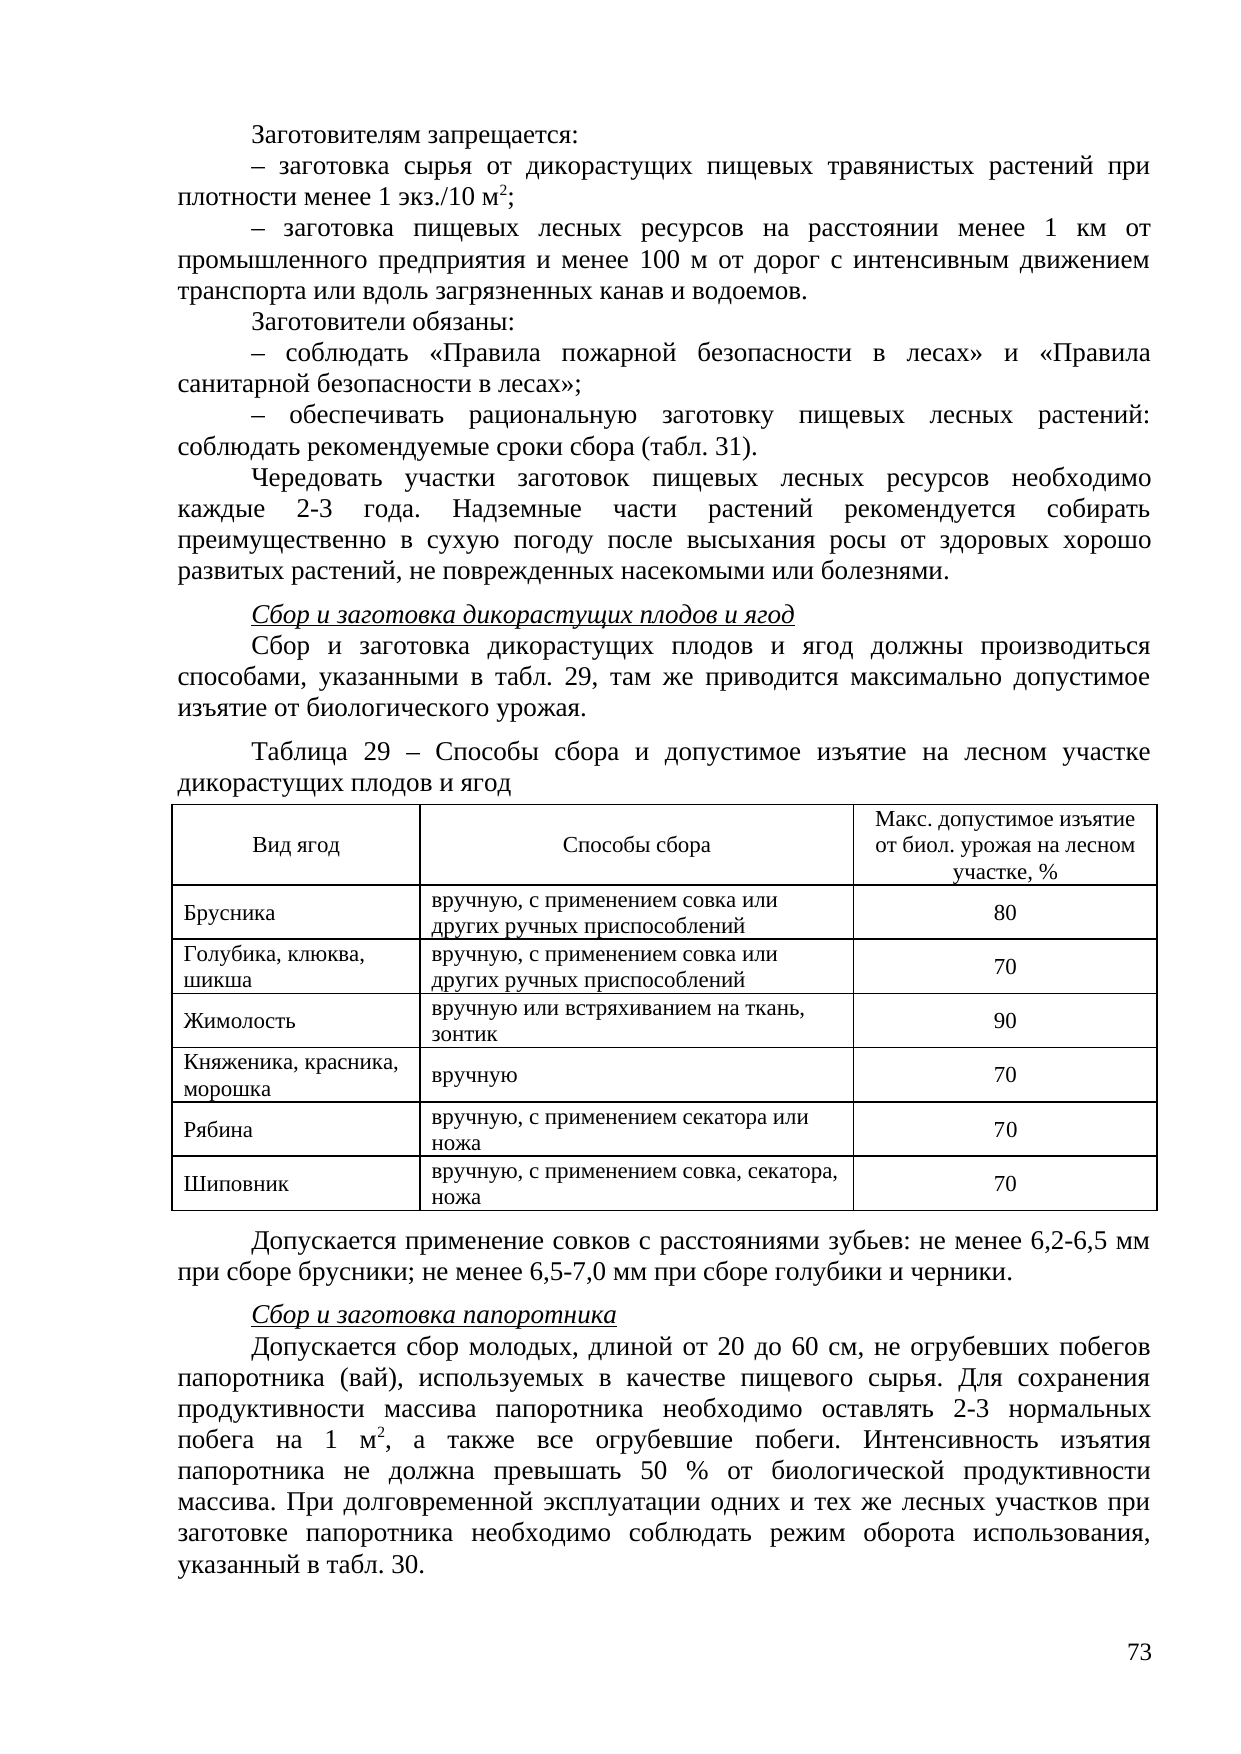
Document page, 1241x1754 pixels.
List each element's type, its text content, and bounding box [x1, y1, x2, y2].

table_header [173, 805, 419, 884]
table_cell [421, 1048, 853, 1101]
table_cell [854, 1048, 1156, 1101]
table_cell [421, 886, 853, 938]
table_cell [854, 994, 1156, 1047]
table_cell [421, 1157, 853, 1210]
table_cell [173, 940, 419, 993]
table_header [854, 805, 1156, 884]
text Допускается применение совков с расстояниями зубьев: не менее 6,2-6,5 мм при сборе брусники; не менее 6,5-7,0 мм при сборе голубики и черники. [177, 1224, 1152, 1286]
text Сбор и заготовка дикорастущих плодов и ягод должны производиться способами, указанными в табл. 29, там же приводится максимально допустимое изъятие от биологического урожая. [177, 629, 1152, 722]
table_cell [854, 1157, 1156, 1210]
text Сбор и заготовка дикорастущих плодов и ягод [177, 598, 1152, 629]
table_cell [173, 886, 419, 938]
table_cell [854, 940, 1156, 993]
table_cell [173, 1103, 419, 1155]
text Допускается сбор молодых, длиной от 20 до 60 см, не огрубевших побегов папоротника (вай), используемых в качестве пищевого сырья. Для сохранения продуктивности массива папоротника необходимо оставлять 2-3 нормальных побега на 1 м2, а также все огрубевшие побеги. Интенсивность изъятия папоротника не должна превышать 50 % от биологической продуктивности массива. При долговременной эксплуатации одних и тех же лесных участков при заготовке папоротника необходимо соблюдать режим оборота использования, указанный в табл. 30. [177, 1330, 1152, 1579]
text – заготовка сырья от дикорастущих пищевых травянистых растений при плотности менее 1 экз./10 м2; [177, 149, 1152, 212]
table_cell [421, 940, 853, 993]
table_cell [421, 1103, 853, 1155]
text Чередовать участки заготовок пищевых лесных ресурсов необходимо каждые 2-3 года. Надземные части растений рекомендуется собирать преимущественно в сухую погоду после высыхания росы от здоровых хорошо развитых растений, не поврежденных насекомыми или болезнями. [177, 461, 1152, 585]
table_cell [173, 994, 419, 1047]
text – соблюдать «Правила пожарной безопасности в лесах» и «Правила санитарной безопасности в лесах»; [177, 336, 1152, 398]
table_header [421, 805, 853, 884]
text – обеспечивать рациональную заготовку пищевых лесных растений: соблюдать рекомендуемые сроки сбора (табл. 31). [177, 398, 1152, 461]
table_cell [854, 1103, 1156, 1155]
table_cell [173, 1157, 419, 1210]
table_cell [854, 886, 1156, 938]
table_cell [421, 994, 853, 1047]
text Сбор и заготовка папоротника [177, 1298, 1152, 1330]
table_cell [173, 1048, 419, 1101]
text Заготовители обязаны: [177, 305, 1152, 336]
text Таблица 29 – Способы сбора и допустимое изъятие на лесном участке дикорастущих плодов и ягод [177, 735, 1152, 797]
text – заготовка пищевых лесных ресурсов на расстоянии менее 1 км от промышленного предприятия и менее 100 м от дорог с интенсивным движением транспорта или вдоль загрязненных канав и водоемов. [177, 212, 1152, 305]
text Заготовителям запрещается: [177, 118, 1152, 149]
